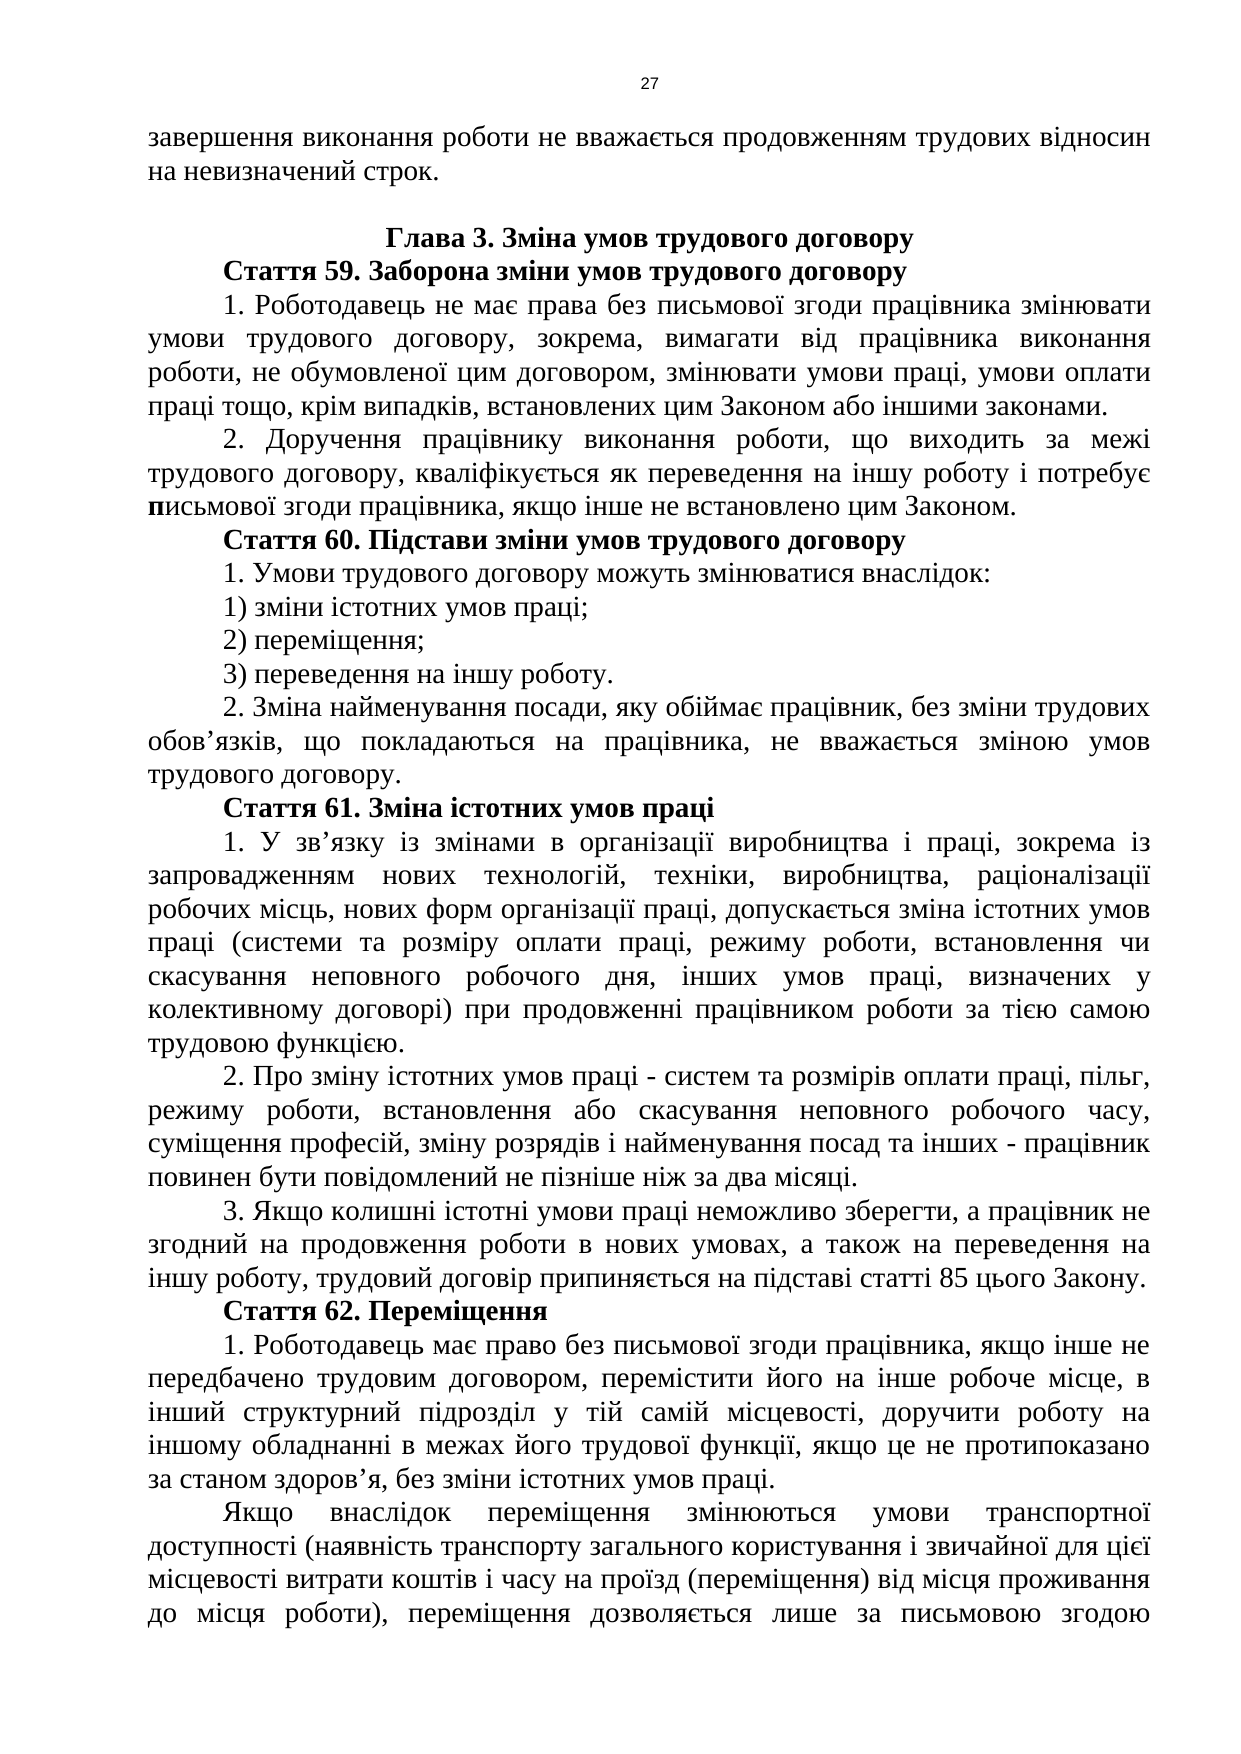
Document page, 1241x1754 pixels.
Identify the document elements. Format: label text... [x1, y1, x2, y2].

text 1. У зв’язку із змінами в організації виробництва і праці, зокрема із запровадженням нових технологій, техніки, виробництва, раціоналізації робочих місць, нових форм організації праці, допускається зміна істотних умов праці (системи та розміру оплати праці, режиму роботи, встановлення чи скасування неповного робочого дня, інших умов праці, визначених у колективному договорі) при продовженні працівником роботи за тією самою трудовою функцією. [148, 824, 1152, 1058]
text 2) переміщення; [148, 622, 1152, 656]
text 3) переведення на іншу роботу. [148, 656, 1152, 689]
text 1. Умови трудового договору можуть змінюватися внаслідок: [148, 555, 1152, 589]
text Стаття 62. Переміщення [148, 1293, 1152, 1327]
text Глава 3. Зміна умов трудового договору [148, 220, 1152, 253]
text 1) зміни істотних умов праці; [148, 589, 1152, 622]
text 1. Роботодавець має право без письмової згоди працівника, якщо інше не передбачено трудовим договором, перемістити його на інше робоче місце, в інший структурний підрозділ у тій самій місцевості, доручити роботу на іншому обладнанні в межах його трудової функції, якщо це не протипоказано за станом здоров’я, без зміни істотних умов праці. [148, 1327, 1152, 1494]
text 1. Роботодавець не має права без письмової згоди працівника змінювати умови трудового договору, зокрема, вимагати від працівника виконання роботи, не обумовленої цим договором, змінювати умови праці, умови оплати праці тощо, крім випадків, встановлених цим Законом або іншими законами. [148, 287, 1152, 421]
text Стаття 61. Зміна істотних умов праці [148, 790, 1152, 824]
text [148, 119, 1152, 186]
text Стаття 59. Заборона зміни умов трудового договору [148, 253, 1152, 287]
text Стаття 60. Підстави зміни умов трудового договору [148, 522, 1152, 555]
text 2. Про зміну істотних умов праці - систем та розмірів оплати праці, пільг, режиму роботи, встановлення або скасування неповного робочого часу, суміщення професій, зміну розрядів і найменування посад та інших - працівник повинен бути повідомлений не пізніше ніж за два місяці. [148, 1058, 1152, 1193]
text 2. Зміна найменування посади, яку обіймає працівник, без зміни трудових обов’язків, що покладаються на працівника, не вважається зміною умов трудового договору. [148, 689, 1152, 790]
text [148, 1494, 1152, 1629]
text 2. Доручення працівнику виконання роботи, що виходить за межі трудового договору, кваліфікується як переведення на іншу роботу і потребує письмової згоди працівника, якщо інше не встановлено цим Законом. [148, 421, 1152, 522]
text 3. Якщо колишні істотні умови праці неможливо зберегти, а працівник не згодний на продовження роботи в нових умовах, а також на переведення на іншу роботу, трудовий договір припиняється на підставі статті 85 цього Закону. [148, 1193, 1152, 1293]
